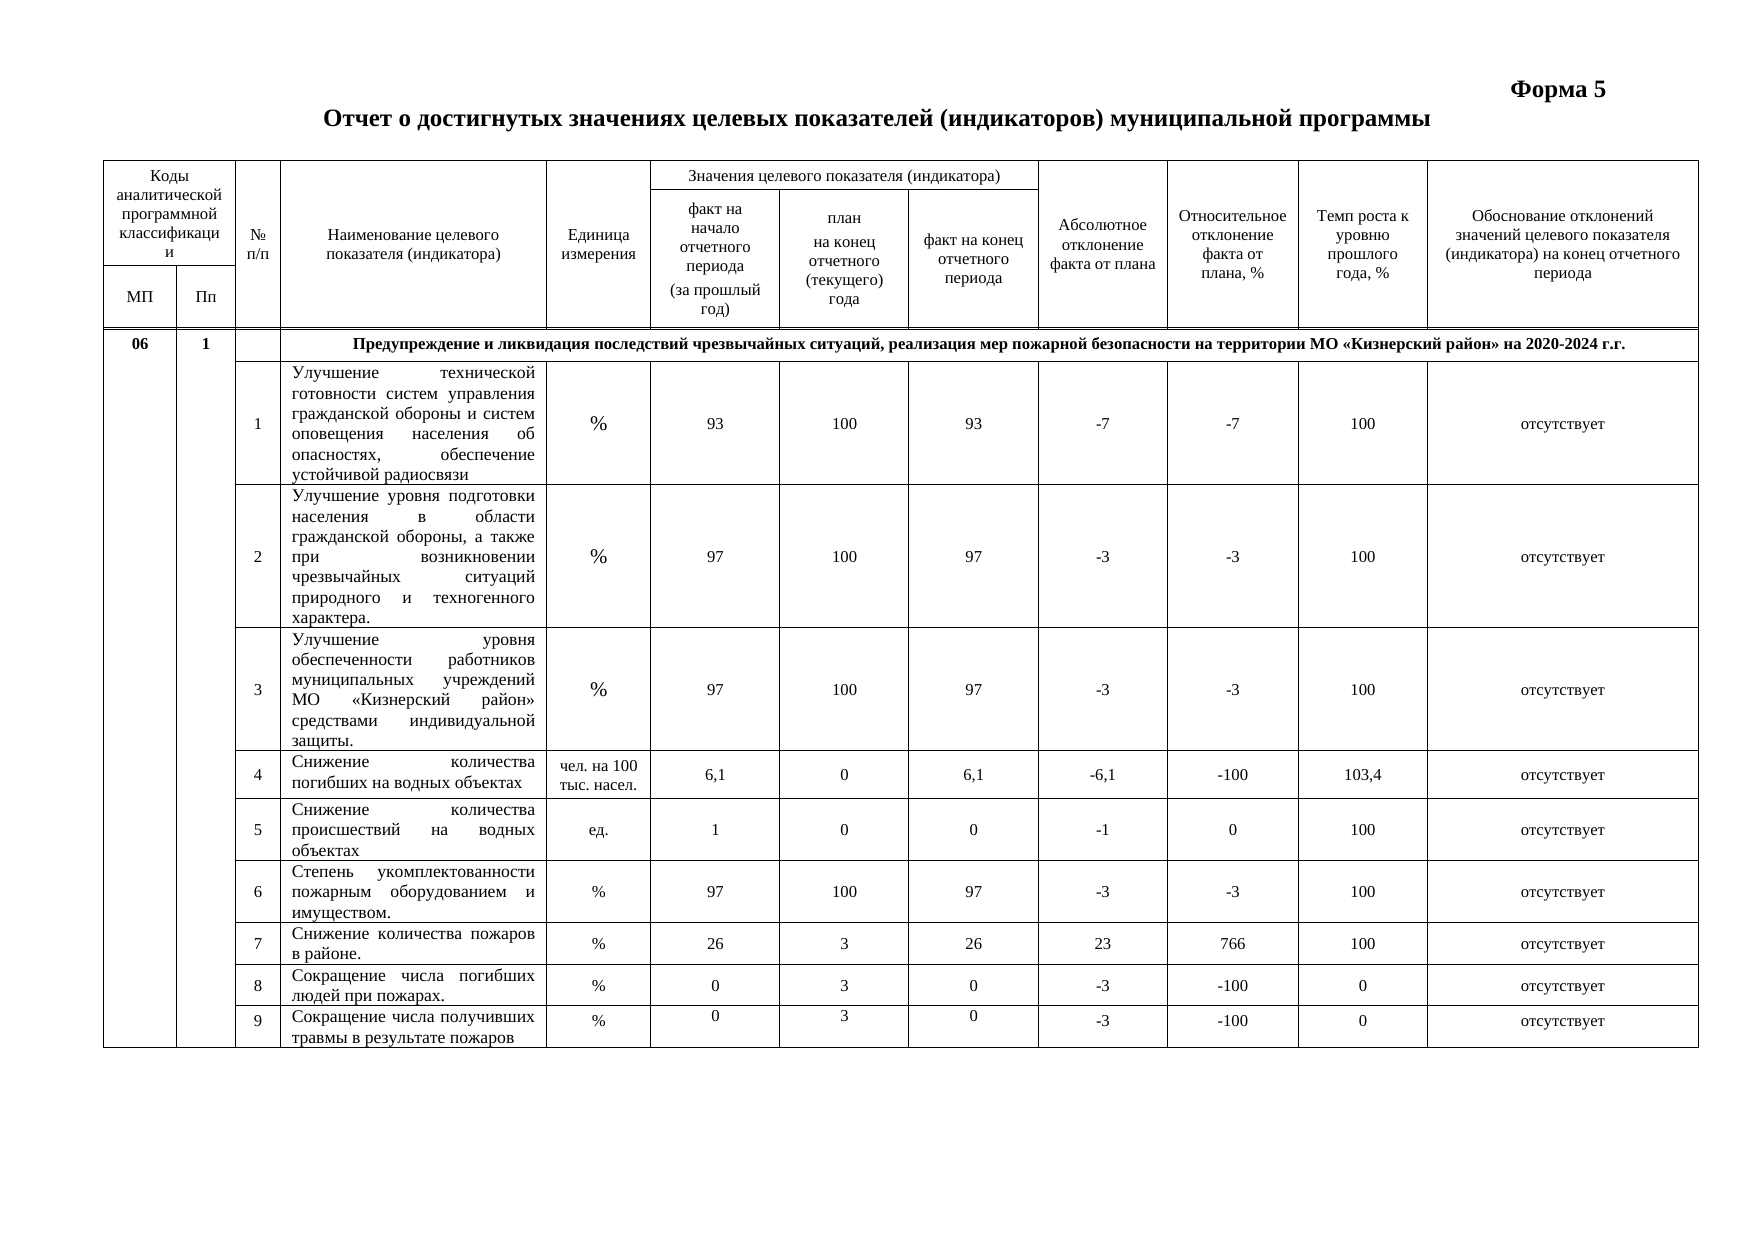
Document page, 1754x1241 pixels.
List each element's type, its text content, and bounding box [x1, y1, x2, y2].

table_cell 26 [651, 923, 779, 963]
table_cell Снижение количества пожаров в районе. [281, 923, 546, 963]
table_cell -3 [1039, 628, 1167, 750]
table_cell 0 [909, 1006, 1038, 1047]
table_cell % [547, 362, 650, 484]
table_cell 100 [780, 861, 908, 922]
table_cell 103,4 [1299, 751, 1427, 798]
table_cell 100 [780, 485, 908, 627]
table_cell 100 [1299, 799, 1427, 860]
table_cell 0 [1299, 965, 1427, 1005]
table_cell отсутствует [1428, 485, 1698, 627]
table_cell факт на конец отчетного периода [909, 190, 1038, 327]
table_cell ед. [547, 799, 650, 860]
table_cell 7 [236, 923, 280, 963]
table_cell отсутствует [1428, 628, 1698, 750]
table_cell -7 [1168, 362, 1298, 484]
table_cell -3 [1039, 485, 1167, 627]
table_cell план на конец отчетного (текущего) года [780, 190, 908, 327]
table_cell 0 [780, 799, 908, 860]
table_cell 100 [1299, 362, 1427, 484]
table_cell Сокращение числа погибших людей при пожарах. [281, 965, 546, 1005]
table_cell 100 [780, 362, 908, 484]
table_cell -3 [1039, 861, 1167, 922]
table_cell Улучшение уровня подготовки населения в области гражданской обороны, а также при возникновении чрезвычайных ситуаций природного и техногенного характера. [281, 485, 546, 627]
table_cell 97 [909, 485, 1038, 627]
table_cell % [547, 923, 650, 963]
table_cell 1 [177, 330, 235, 1047]
table_cell -3 [1168, 485, 1298, 627]
table_cell Снижение количества погибших на водных объектах [281, 751, 546, 798]
table_cell -3 [1039, 1006, 1167, 1047]
table_cell Предупреждение и ликвидация последствий чрезвычайных ситуаций, реализация мер пожарной безопасности на территории МО «Кизнерский район» на 2020-2024 г.г. [281, 330, 1698, 361]
table_cell отсутствует [1428, 799, 1698, 860]
table_cell [236, 330, 280, 361]
table_cell 23 [1039, 923, 1167, 963]
table_header № п/п [236, 161, 280, 327]
table_cell 0 [651, 965, 779, 1005]
table_cell 2 [236, 485, 280, 627]
table_cell 0 [651, 1006, 779, 1047]
table_cell отсутствует [1428, 1006, 1698, 1047]
table_cell 3 [780, 1006, 908, 1047]
table_cell 3 [236, 628, 280, 750]
table_cell 6,1 [651, 751, 779, 798]
table_cell факт на начало отчетного периода (за прошлый год) [651, 190, 779, 327]
table_cell 100 [1299, 923, 1427, 963]
table_cell 0 [909, 799, 1038, 860]
table_cell -3 [1168, 628, 1298, 750]
table_cell 97 [651, 628, 779, 750]
table_cell отсутствует [1428, 861, 1698, 922]
table_cell 97 [909, 628, 1038, 750]
table_cell отсутствует [1428, 923, 1698, 963]
table_cell 100 [780, 628, 908, 750]
table_cell отсутствует [1428, 751, 1698, 798]
table_cell -3 [1039, 965, 1167, 1005]
table_cell -6,1 [1039, 751, 1167, 798]
table_header Единица измерения [547, 161, 650, 327]
table_cell 93 [909, 362, 1038, 484]
table_cell Улучшение технической готовности систем управления гражданской обороны и систем оповещения населения об опасностях, обеспечение устойчивой радиосвязи [281, 362, 546, 484]
table_cell % [547, 628, 650, 750]
table_cell -100 [1168, 965, 1298, 1005]
table_header Наименование целевого показателя (индикатора) [281, 161, 546, 327]
table_cell 97 [909, 861, 1038, 922]
table_cell 8 [236, 965, 280, 1005]
table_cell -7 [1039, 362, 1167, 484]
table_cell 0 [1299, 1006, 1427, 1047]
text Отчет о достигнутых значениях целевых показателей (индикаторов) муниципальной программы [148, 103, 1606, 131]
table_cell % [547, 1006, 650, 1047]
table_cell 0 [1168, 799, 1298, 860]
table_cell 97 [651, 861, 779, 922]
table_header Обоснование отклонений значений целевого показателя (индикатора) на конец отчетного периода [1428, 161, 1698, 327]
table_cell % [547, 965, 650, 1005]
table_header Абсолютное отклонение факта от плана [1039, 161, 1167, 327]
table_cell 1 [236, 362, 280, 484]
table_cell 3 [780, 923, 908, 963]
table_cell чел. на 100 тыс. насел. [547, 751, 650, 798]
table_cell Степень укомплектованности пожарным оборудованием и имуществом. [281, 861, 546, 922]
table_cell МП [104, 266, 176, 327]
table_cell 100 [1299, 628, 1427, 750]
table_cell 93 [651, 362, 779, 484]
table_cell % [547, 485, 650, 627]
table_cell 6 [236, 861, 280, 922]
table_header Значения целевого показателя (индикатора) [651, 161, 1038, 189]
table_cell 0 [909, 965, 1038, 1005]
table_cell Снижение количества происшествий на водных объектах [281, 799, 546, 860]
table_header Темп роста к уровню прошлого года, % [1299, 161, 1427, 327]
table_header Относительное отклонение факта от плана, % [1168, 161, 1298, 327]
table_cell 5 [236, 799, 280, 860]
table_cell 766 [1168, 923, 1298, 963]
table_cell 06 [104, 330, 176, 1047]
table_cell 1 [651, 799, 779, 860]
table_cell -100 [1168, 751, 1298, 798]
table_cell 100 [1299, 861, 1427, 922]
table_cell 4 [236, 751, 280, 798]
table_cell % [547, 861, 650, 922]
table_cell Сокращение числа получивших травмы в результате пожаров [281, 1006, 546, 1047]
table_cell 9 [236, 1006, 280, 1047]
table_cell 6,1 [909, 751, 1038, 798]
text Форма 5 [148, 74, 1606, 103]
table_cell отсутствует [1428, 362, 1698, 484]
table_cell отсутствует [1428, 965, 1698, 1005]
table_cell 0 [780, 751, 908, 798]
table_cell -1 [1039, 799, 1167, 860]
table_cell Улучшение уровня обеспеченности работников муниципальных учреждений МО «Кизнерский район» средствами индивидуальной защиты. [281, 628, 546, 750]
table_cell -100 [1168, 1006, 1298, 1047]
table_cell 100 [1299, 485, 1427, 627]
table_cell -3 [1168, 861, 1298, 922]
table_cell Пп [177, 266, 235, 327]
table_cell 3 [780, 965, 908, 1005]
table_cell 26 [909, 923, 1038, 963]
table_header Коды аналитической программной классификации [104, 161, 235, 265]
table_cell 97 [651, 485, 779, 627]
